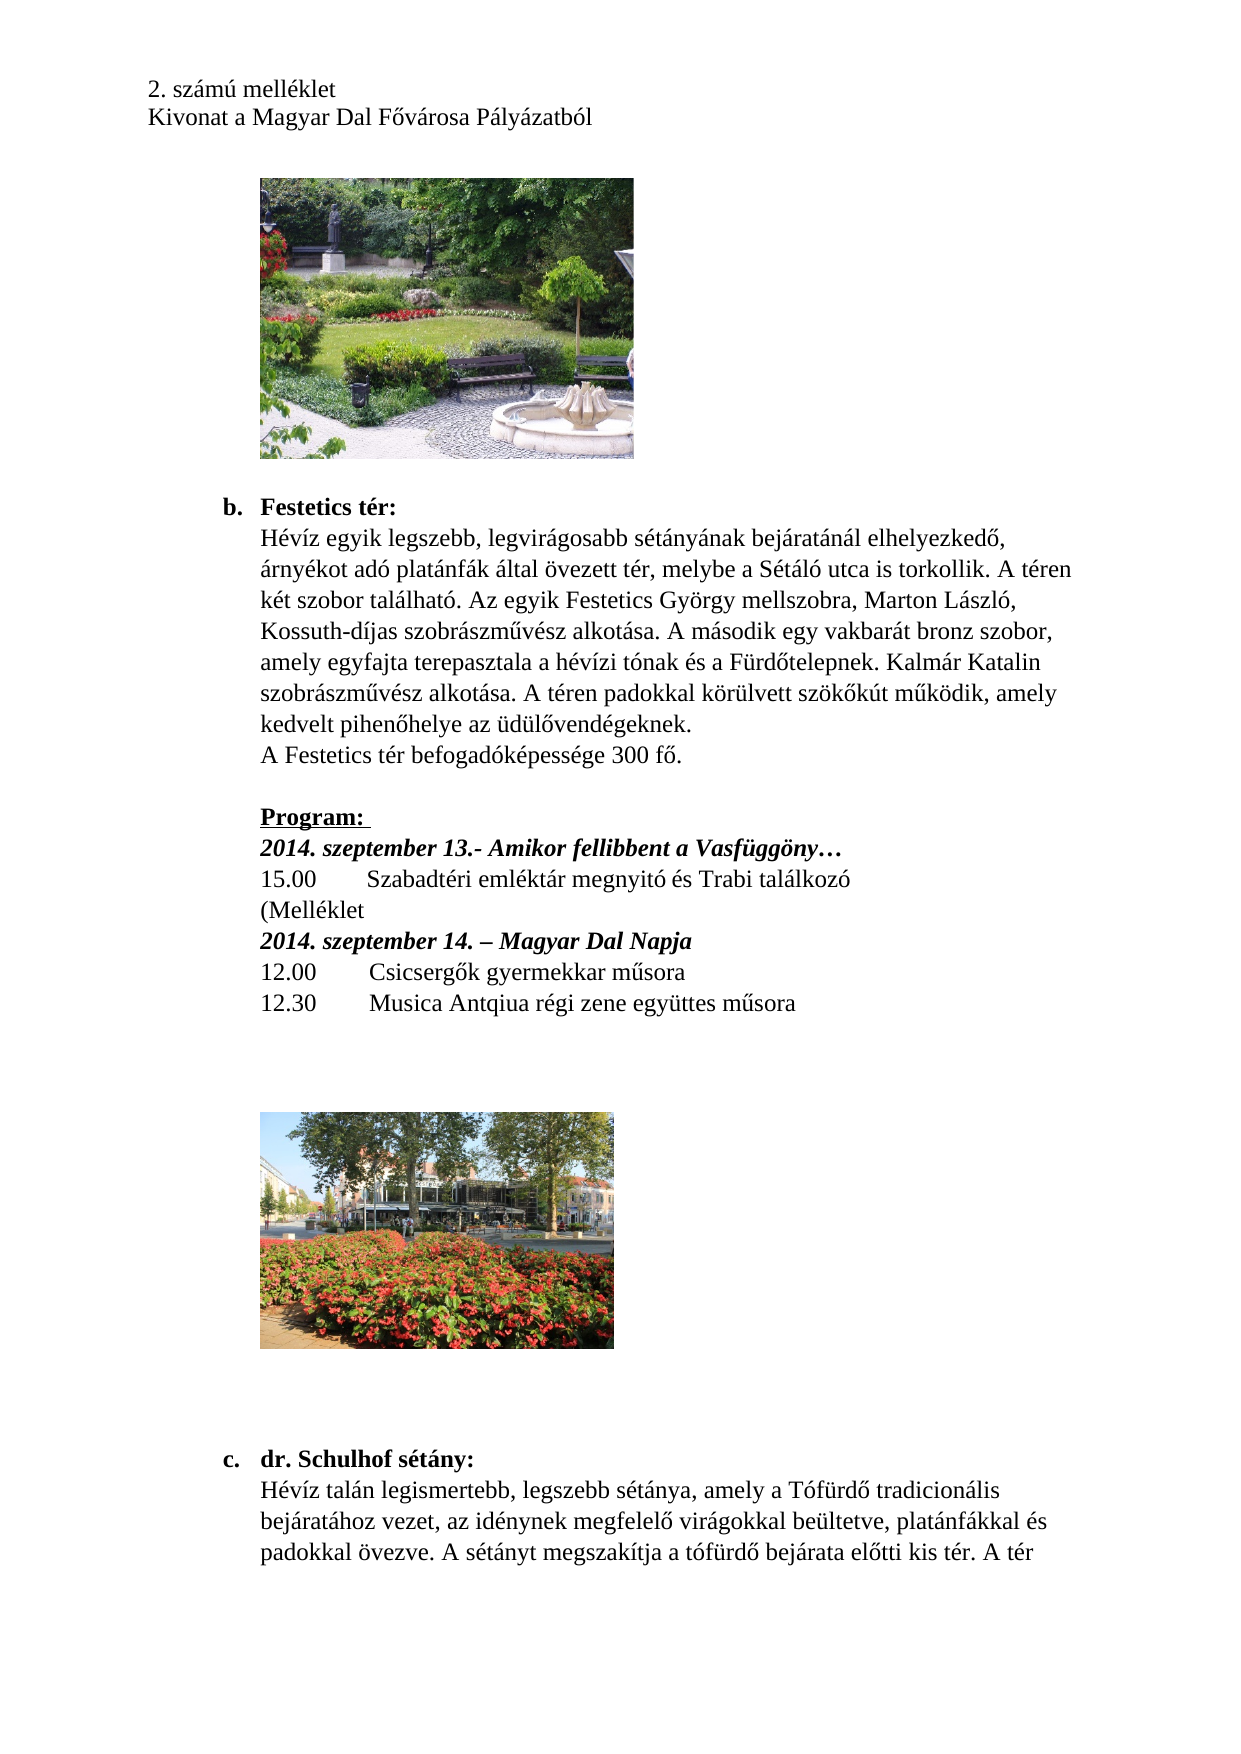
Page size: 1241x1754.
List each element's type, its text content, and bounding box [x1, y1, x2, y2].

picture [260, 178, 634, 459]
list 12.30 Musica Antqiua régi zene együttes műsora [260, 988, 1093, 1017]
list 15.00 Szabadtéri emléktár megnyitó és Trabi találkozó [260, 864, 1093, 893]
list 2014. szeptember 14. – Magyar Dal Napja [260, 926, 1093, 955]
list (Melléklet [260, 895, 1093, 924]
list 2014. szeptember 13.- Amikor fellibbent a Vasfüggöny… [260, 833, 1093, 862]
list A Festetics tér befogadóképessége 300 fő. [260, 740, 1093, 769]
list Hévíz egyik legszebb, legvirágosabb sétányának bejáratánál elhelyezkedő, árnyékot adó platánfák által övezett tér, melybe a Sétáló utca is torkollik. A téren két szobor található. Az egyik Festetics György mellszobra, Marton László, Kossuth-díjas szobrászművész alkotása. A második egy vakbarát bronz szobor, amely egyfajta terepasztala a hévízi tónak és a Fürdőtelepnek. Kalmár Katalin szobrászművész alkotása. A téren padokkal körülvett szökőkút működik, amely kedvelt pihenőhelye az üdülővendégeknek. [260, 523, 1093, 738]
picture [260, 1112, 614, 1349]
list Festetics tér: [223, 492, 1093, 520]
list Program: [260, 802, 1093, 831]
list 12.00 Csicsergők gyermekkar műsora [260, 957, 1093, 986]
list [260, 1475, 1093, 1566]
list dr. Schulhof sétány: [223, 1444, 1093, 1472]
